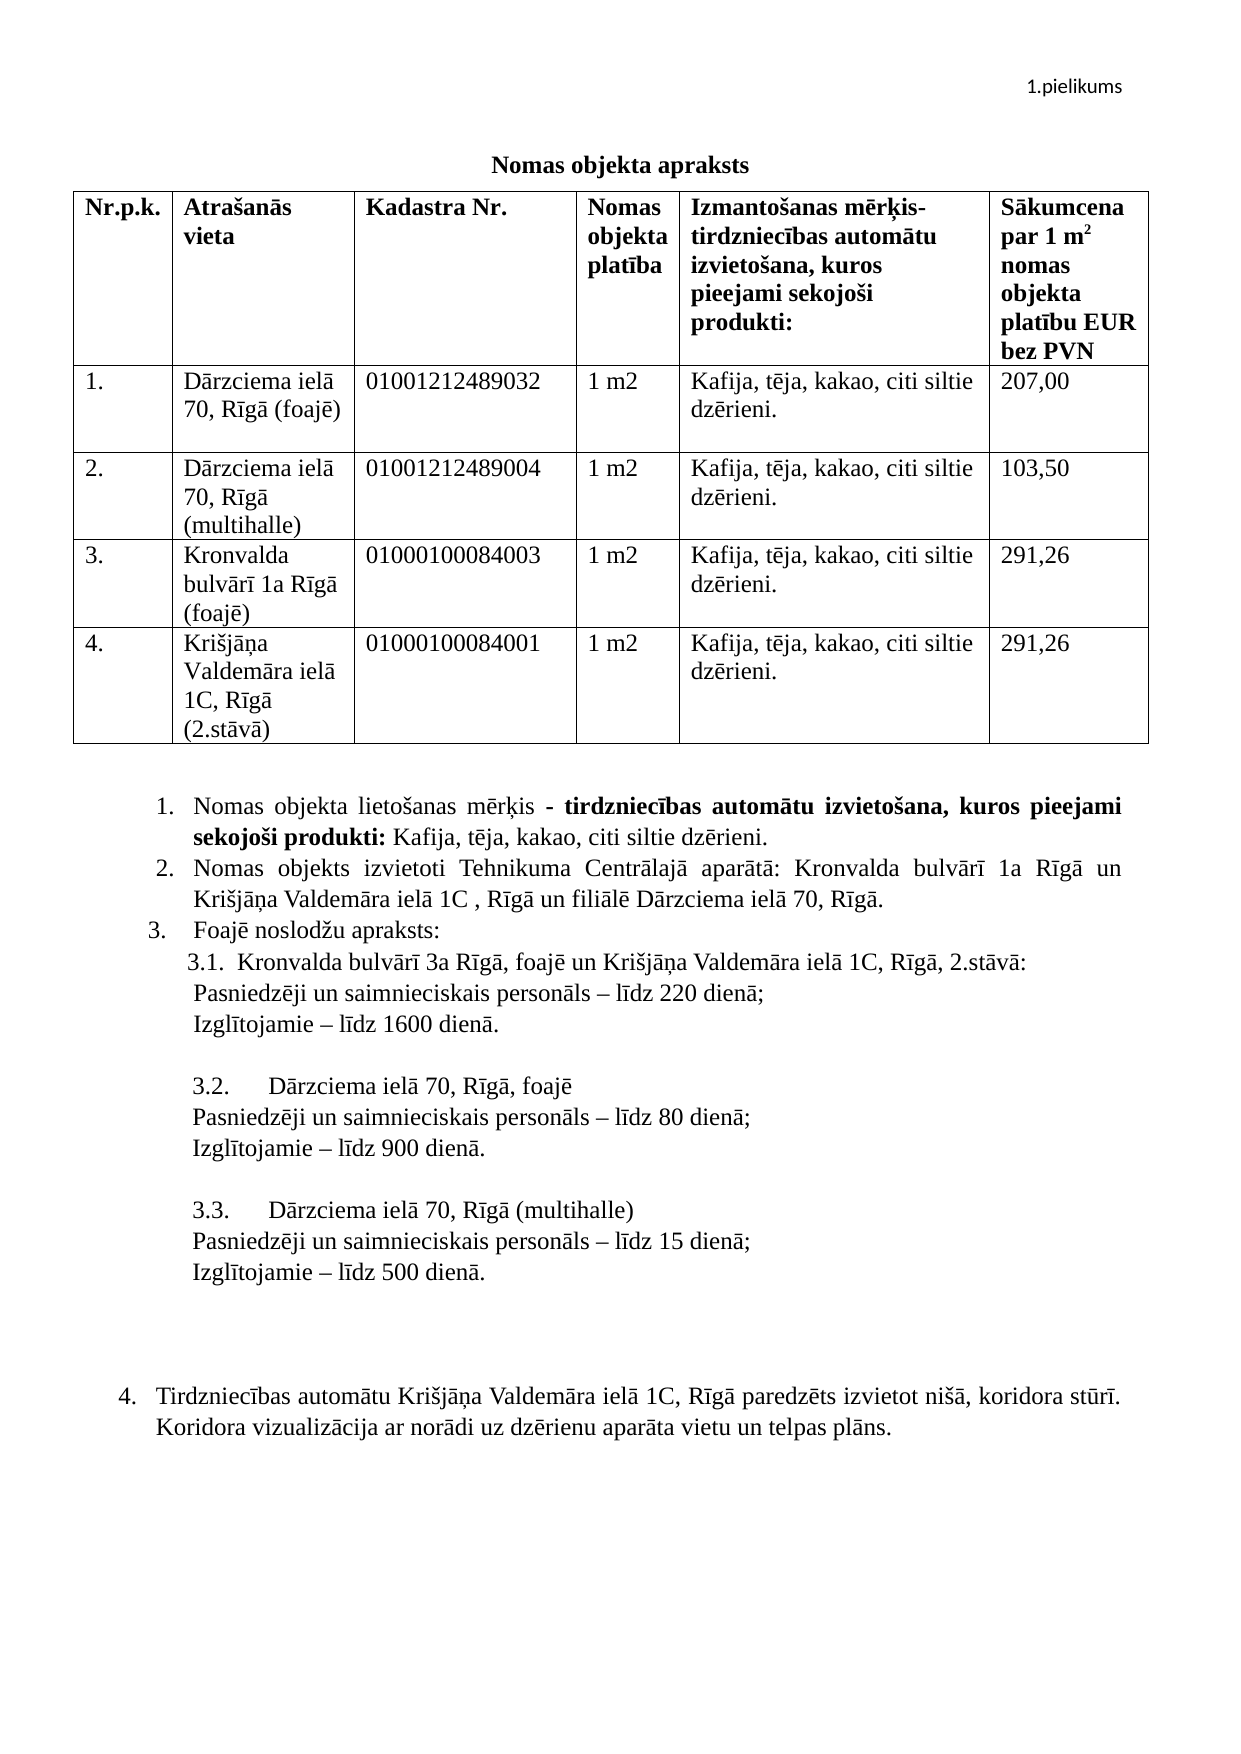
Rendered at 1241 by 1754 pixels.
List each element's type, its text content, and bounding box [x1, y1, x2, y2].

table_cell Dārzciema ielā 70, Rīgā (foajē) [173, 366, 354, 452]
list Dārzciema ielā 70, Rīgā (multihalle) [192, 1195, 1122, 1224]
table_cell Kafija, tēja, kakao, citi siltie dzērieni. [680, 366, 989, 452]
table_cell Kafija, tēja, kakao, citi siltie dzērieni. [680, 628, 989, 743]
table_cell 3. [74, 540, 172, 627]
table_header Nomas objekta platība [577, 192, 679, 365]
text Izglītojamie – līdz 500 dienā. [192, 1257, 1122, 1286]
text Nomas objekta apraksts [118, 150, 1122, 179]
table_cell Kafija, tēja, kakao, citi siltie dzērieni. [680, 453, 989, 539]
table_cell 01001212489004 [355, 453, 576, 539]
list Nomas objekts izvietoti Tehnikuma Centrālajā aparātā: Kronvalda bulvārī 1a Rīgā un Krišjāņa Valdemāra ielā 1C , Rīgā un filiālē Dārzciema ielā 70, Rīgā. [156, 853, 1122, 913]
table_header Atrašanās vieta [173, 192, 354, 365]
table_header Kadastra Nr. [355, 192, 576, 365]
table_cell 291,26 [990, 628, 1148, 743]
list Nomas objekta lietošanas mērķis - tirdzniecības automātu izvietošana, kuros pieejami sekojoši produkti: Kafija, tēja, kakao, citi siltie dzērieni. [156, 791, 1122, 851]
text Pasniedzēji un saimnieciskais personāls – līdz 15 dienā; [192, 1226, 1122, 1255]
table_cell 1 m2 [577, 628, 679, 743]
table_cell 01001212489032 [355, 366, 576, 452]
table_cell 291,26 [990, 540, 1148, 627]
table_cell Kafija, tēja, kakao, citi siltie dzērieni. [680, 540, 989, 627]
table_cell 1 m2 [577, 453, 679, 539]
text Izglītojamie – līdz 900 dienā. [192, 1133, 1122, 1162]
list Dārzciema ielā 70, Rīgā, foajē [192, 1071, 1122, 1099]
table_header Nr.p.k. [74, 192, 172, 365]
table_cell 103,50 [990, 453, 1148, 539]
table_cell 4. [74, 628, 172, 743]
table_cell Kronvalda bulvārī 1a Rīgā (foajē) [173, 540, 354, 627]
text Pasniedzēji un saimnieciskais personāls – līdz 80 dienā; [192, 1102, 1122, 1131]
table_cell 1 m2 [577, 366, 679, 452]
table_cell 1 m2 [577, 540, 679, 627]
list Foajē noslodžu apraksts: [103, 916, 1122, 944]
table_cell 01000100084001 [355, 628, 576, 743]
table_header Sākumcena par 1 m2 nomas objekta platību EUR bez PVN [990, 192, 1148, 365]
table_cell 2. [74, 453, 172, 539]
table_header Izmantošanas mērķis- tirdzniecības automātu izvietošana, kuros pieejami sekojoši produkti: [680, 192, 989, 365]
table_cell Dārzciema ielā 70, Rīgā (multihalle) [173, 453, 354, 539]
text 3.1. Kronvalda bulvārī 3a Rīgā, foajē un Krišjāņa Valdemāra ielā 1C, Rīgā, 2.stāvā: [118, 947, 1122, 975]
text Pasniedzēji un saimnieciskais personāls – līdz 220 dienā; [118, 978, 1122, 1006]
table_cell 207,00 [990, 366, 1148, 452]
list Tirdzniecības automātu Krišjāņa Valdemāra ielā 1C, Rīgā paredzēts izvietot nišā, koridora stūrī. Koridora vizualizācija ar norādi uz dzērienu aparāta vietu un telpas plāns. [118, 1381, 1122, 1441]
text Izglītojamie – līdz 1600 dienā. [118, 1009, 1122, 1037]
table_cell 01000100084003 [355, 540, 576, 627]
table_cell Krišjāņa Valdemāra ielā 1C, Rīgā (2.stāvā) [173, 628, 354, 743]
table_cell 1. [74, 366, 172, 452]
